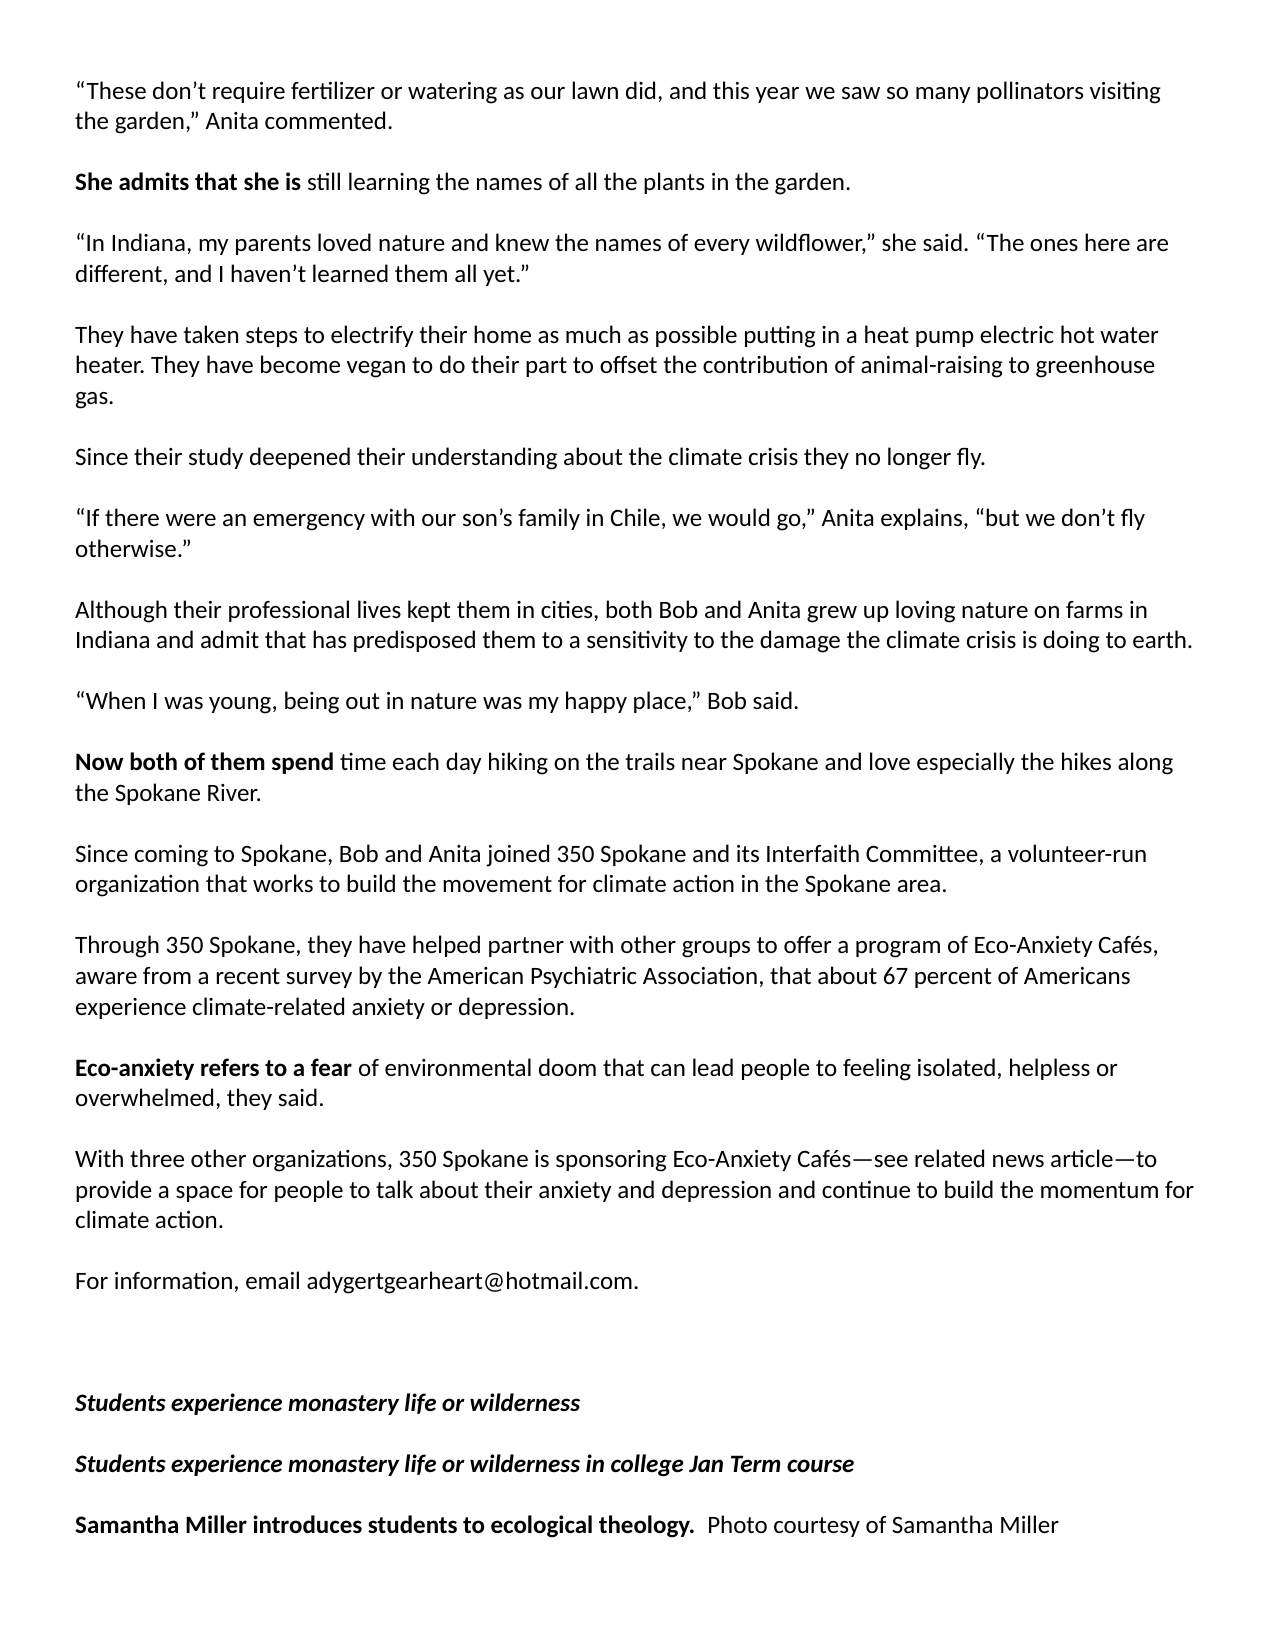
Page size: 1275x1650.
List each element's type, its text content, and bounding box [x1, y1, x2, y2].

text “When I was young, being out in nature was my happy place,” Bob said. [75, 685, 1200, 716]
text Students experience monastery life or wilderness in college Jan Term course [75, 1448, 1200, 1479]
text With three other organizations, 350 Spokane is sponsoring Eco-Anxiety Cafés—see related news article—to provide a space for people to talk about their anxiety and depression and continue to build the momentum for climate action. [75, 1143, 1200, 1235]
text Through 350 Spokane, they have helped partner with other groups to offer a program of Eco-Anxiety Cafés, aware from a recent survey by the American Psychiatric Association, that about 67 percent of Americans experience climate-related anxiety or depression. [75, 929, 1200, 1021]
text Eco-anxiety refers to a fear of environmental doom that can lead people to feeling isolated, helpless or overwhelmed, they said. [75, 1052, 1200, 1113]
text “These don’t require fertilizer or watering as our lawn did, and this year we saw so many pollinators visiting the garden,” Anita commented. [75, 75, 1200, 136]
text Since their study deepened their understanding about the climate crisis they no longer fly. [75, 441, 1200, 472]
text Now both of them spend time each day hiking on the trails near Spokane and love especially the hikes along the Spokane River. [75, 746, 1200, 807]
text Since coming to Spokane, Bob and Anita joined 350 Spokane and its Interfaith Committee, a volunteer-run organization that works to build the movement for climate action in the Spokane area. [75, 838, 1200, 899]
text For information, email adygertgearheart@hotmail.com. [75, 1265, 1200, 1296]
text She admits that she is still learning the names of all the plants in the garden. [75, 167, 1200, 197]
text Samantha Miller introduces students to ecological theology. Photo courtesy of Samantha Miller [75, 1509, 1200, 1540]
text They have taken steps to electrify their home as much as possible putting in a heat pump electric hot water heater. They have become vegan to do their part to offset the contribution of animal-raising to greenhouse gas. [75, 319, 1200, 411]
text “If there were an emergency with our son’s family in Chile, we would go,” Anita explains, “but we don’t fly otherwise.” [75, 502, 1200, 563]
text “In Indiana, my parents loved nature and knew the names of every wildflower,” she said. “The ones here are different, and I haven’t learned them all yet.” [75, 228, 1200, 289]
text Students experience monastery life or wilderness [75, 1387, 1200, 1418]
text Although their professional lives kept them in cities, both Bob and Anita grew up loving nature on farms in Indiana and admit that has predisposed them to a sensitivity to the damage the climate crisis is doing to earth. [75, 594, 1200, 655]
